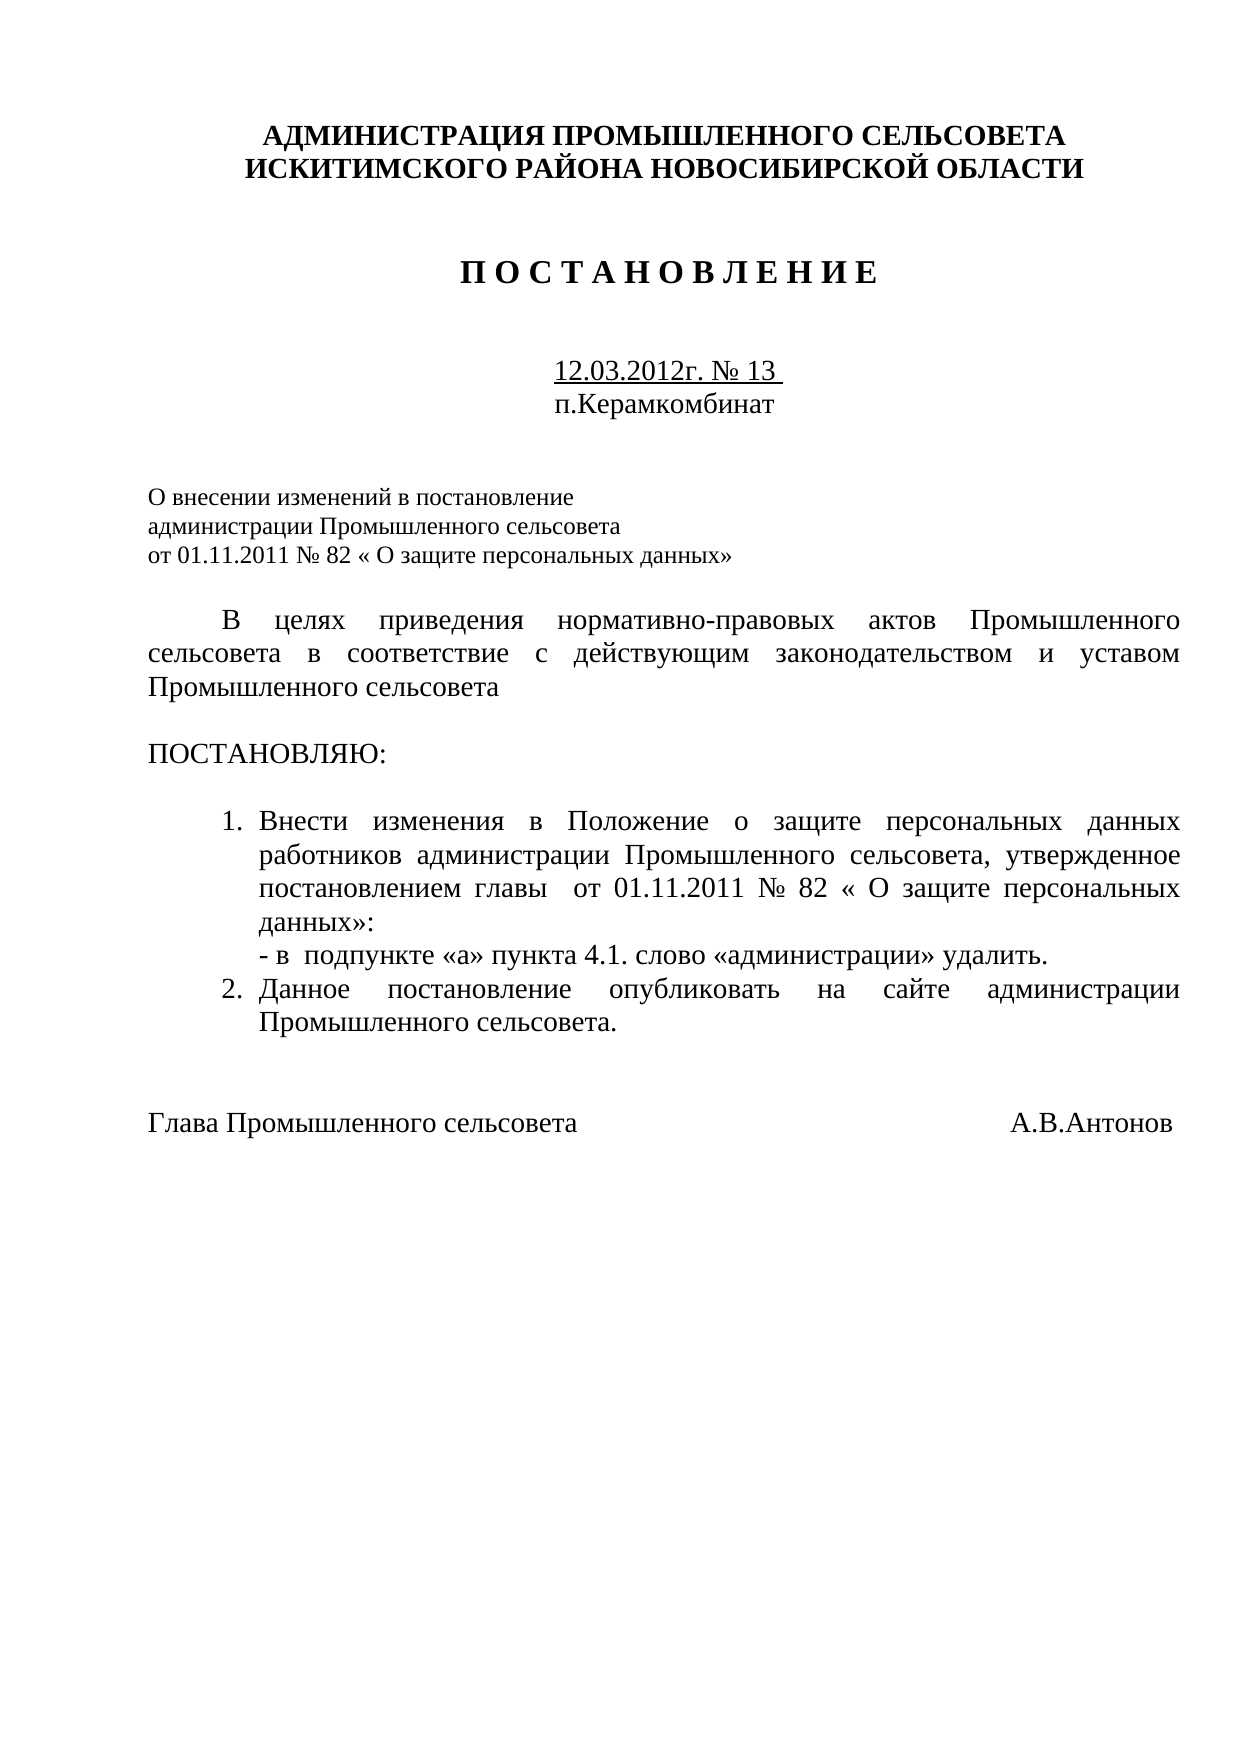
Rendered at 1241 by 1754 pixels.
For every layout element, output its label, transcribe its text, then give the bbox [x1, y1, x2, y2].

text П О С Т А Н О В Л Е Н И Е [148, 252, 1181, 291]
list - в подпункте «а» пункта 4.1. слово «администрации» удалить. [259, 937, 1181, 971]
text ПОСТАНОВЛЯЮ: [148, 736, 1181, 770]
text АДМИНИСТРАЦИЯ ПРОМЫШЛЕННОГО СЕЛЬСОВЕТА [148, 118, 1181, 152]
text от 01.11.2011 № 82 « О защите персональных данных» [148, 540, 1181, 568]
text Глава Промышленного сельсовета А.В.Антонов [148, 1105, 1181, 1139]
text администрации Промышленного сельсовета [148, 511, 1181, 540]
text О внесении изменений в постановление [148, 482, 1181, 511]
text 12.03.2012г. № 13 [148, 353, 1181, 386]
text п.Керамкомбинат [148, 386, 1181, 420]
list Внести изменения в Положение о защите персональных данных работников администрации Промышленного сельсовета, утвержденное постановлением главы от 01.11.2011 № 82 « О защите персональных данных»: [221, 803, 1181, 937]
list Данное постановление опубликовать на сайте администрации Промышленного сельсовета. [221, 971, 1181, 1038]
text В целях приведения нормативно-правовых актов Промышленного сельсовета в соответствие с действующим законодательством и уставом Промышленного сельсовета [148, 602, 1181, 703]
text ИСКИТИМСКОГО РАЙОНА НОВОСИБИРСКОЙ ОБЛАСТИ [148, 152, 1181, 185]
